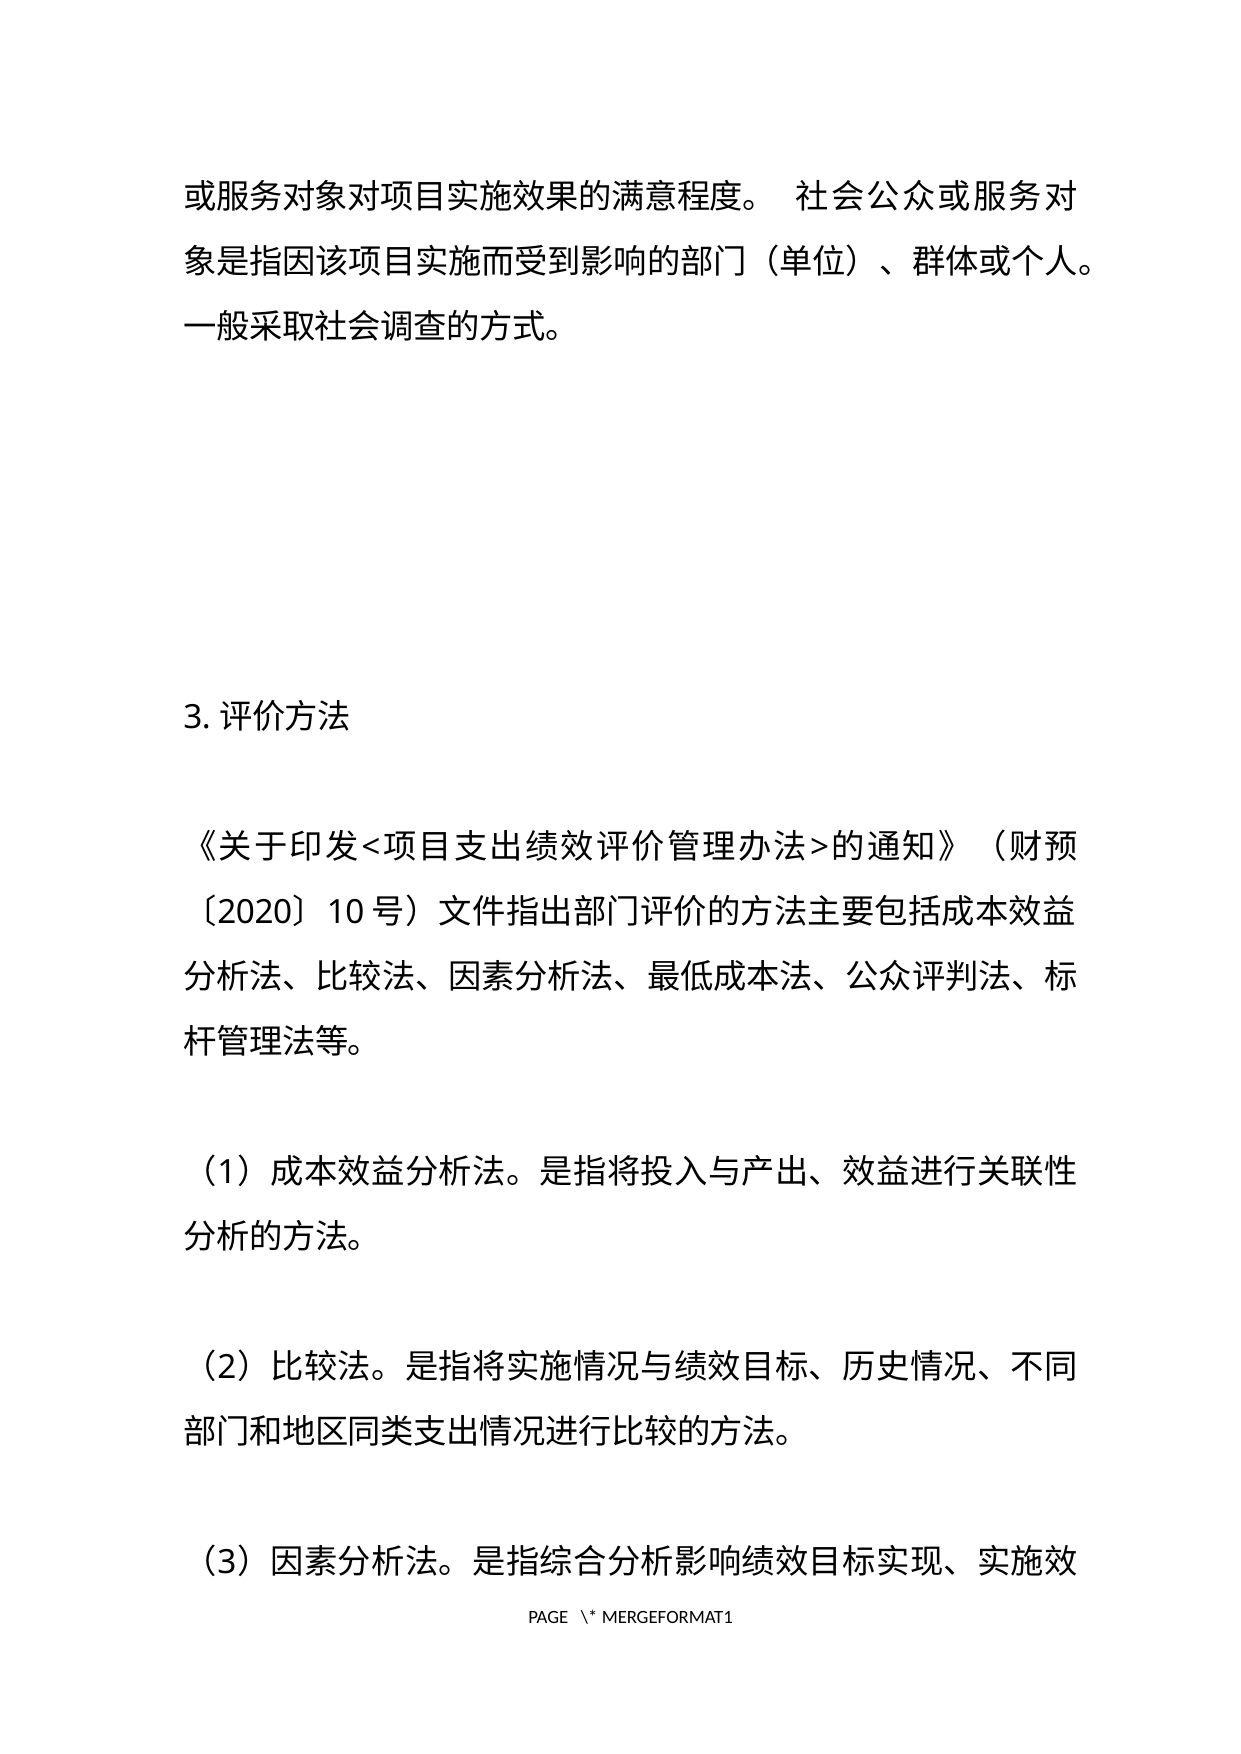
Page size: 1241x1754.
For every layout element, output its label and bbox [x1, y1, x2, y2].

text [183, 162, 1078, 1592]
